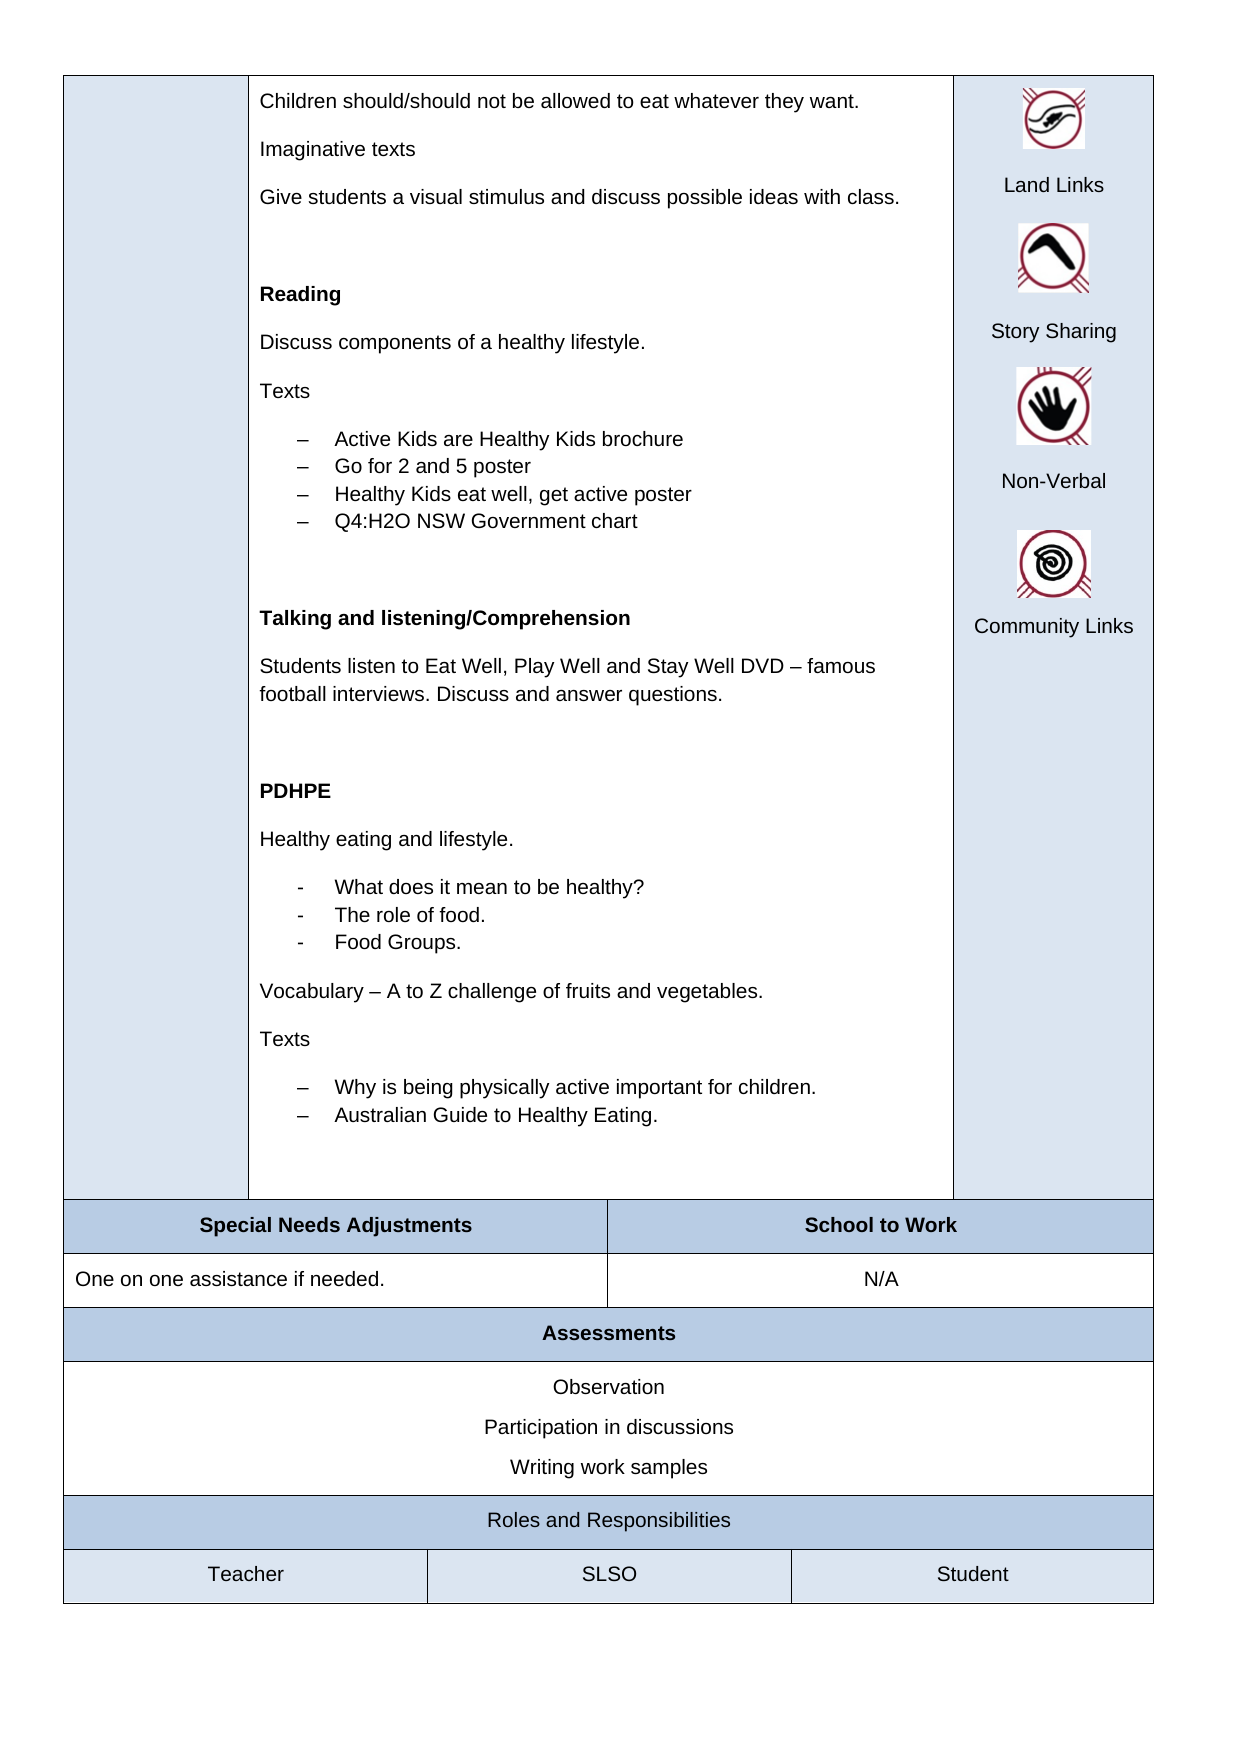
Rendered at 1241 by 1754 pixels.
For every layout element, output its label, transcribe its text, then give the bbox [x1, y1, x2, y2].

picture [1022, 88, 1085, 149]
table_cell Teacher [64, 1550, 427, 1602]
picture [1017, 530, 1091, 598]
table_cell One on one assistance if needed. [64, 1254, 607, 1307]
table_cell Assessments [64, 1308, 1153, 1361]
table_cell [64, 76, 248, 1199]
table_cell Student [792, 1550, 1153, 1602]
picture [1016, 221, 1091, 295]
table_cell Roles and Responsibilities [64, 1496, 1153, 1549]
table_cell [954, 76, 1153, 1199]
table_cell School to Work [608, 1200, 1153, 1253]
table_cell N/A [608, 1254, 1153, 1307]
picture [1016, 367, 1092, 445]
table_cell Observation Participation in discussions Writing work samples [64, 1362, 1153, 1495]
table_cell Special Needs Adjustments [64, 1200, 607, 1253]
table_cell SLSO [428, 1550, 791, 1602]
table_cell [249, 76, 953, 1199]
